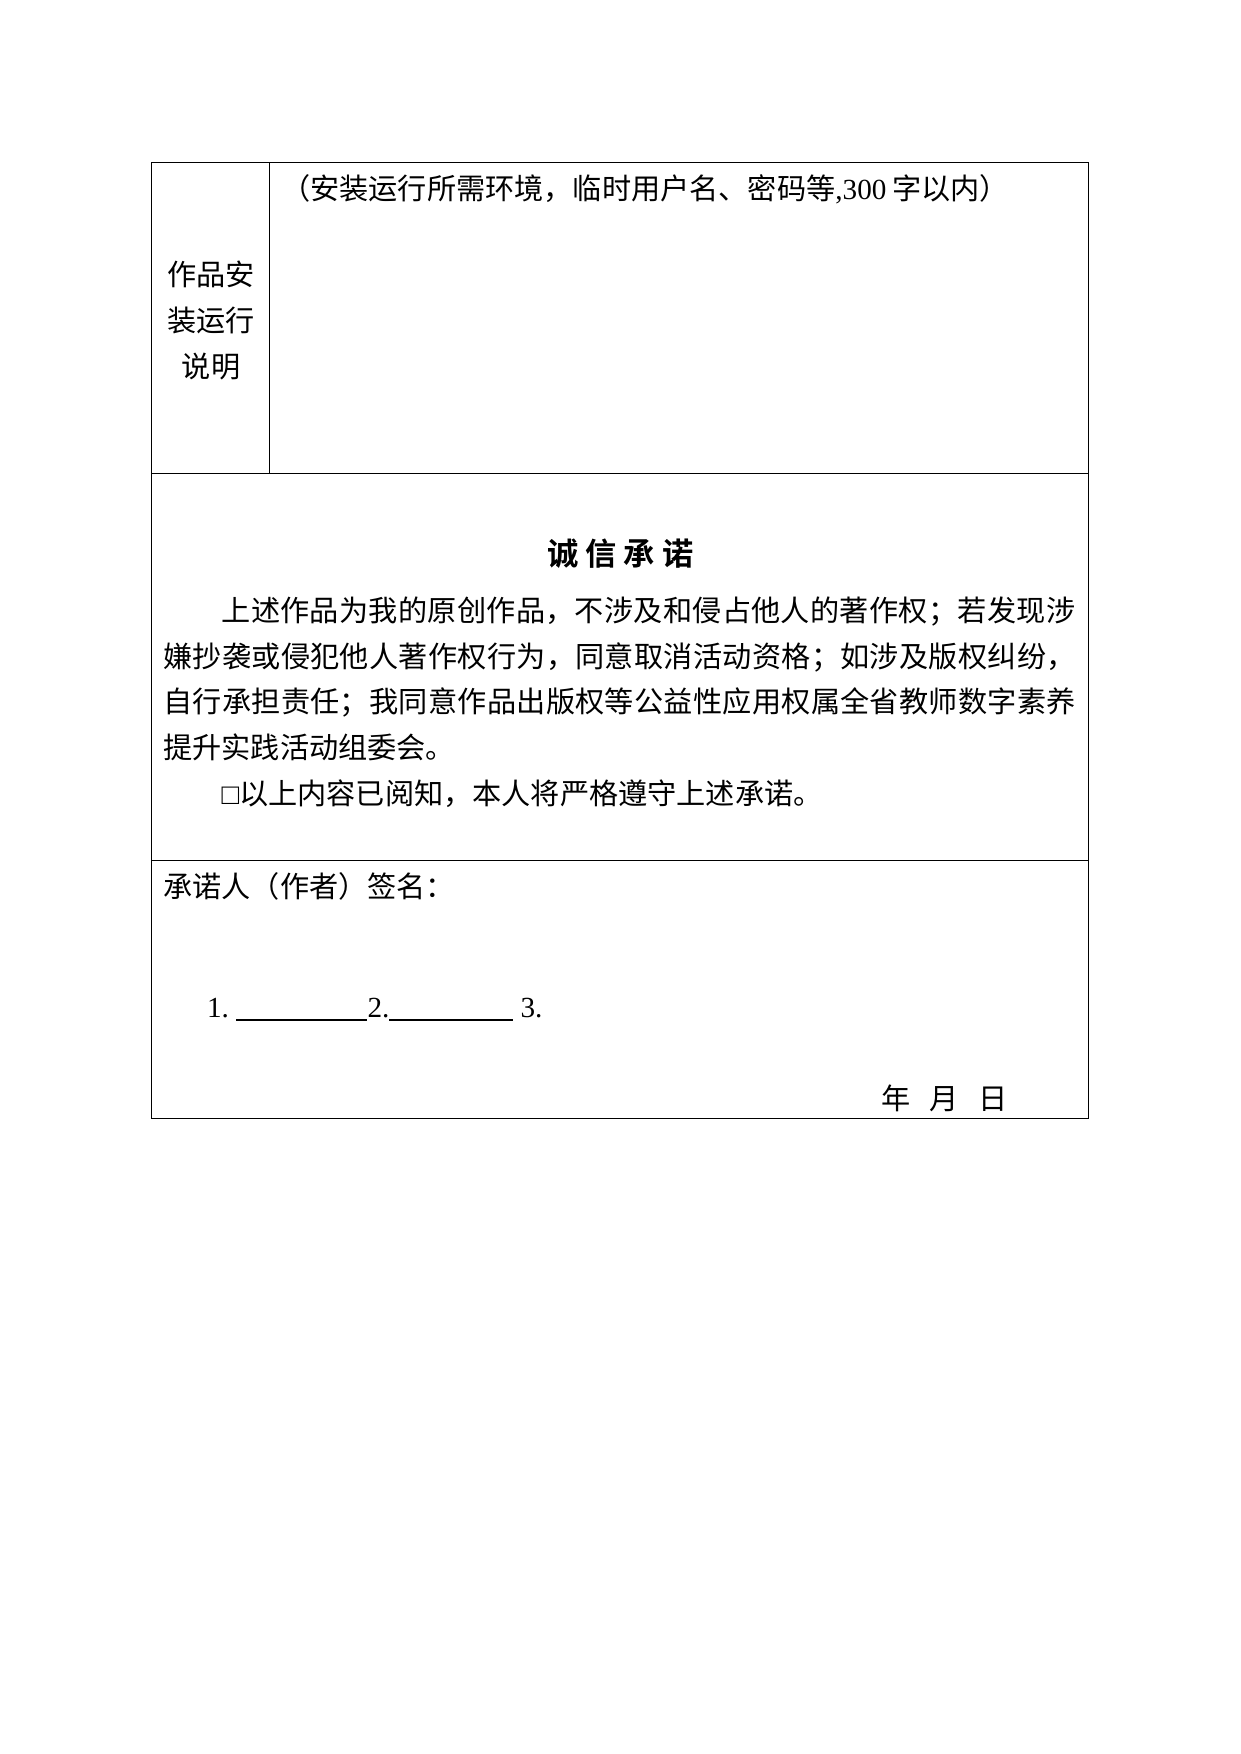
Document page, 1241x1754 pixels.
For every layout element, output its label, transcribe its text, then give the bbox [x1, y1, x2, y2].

table_cell 诚 信 承 诺 上述作品为我的原创作品，不涉及和侵占他人的著作权；若发现涉嫌抄袭或侵犯他人著作权行为，同意取消活动资格；如涉及版权纠纷，自行承担责任；我同意作品出版权等公益性应用权属全省教师数字素养提升实践活动组委会。 □以上内容已阅知，本人将严格遵守上述承诺。 [152, 474, 1088, 860]
table_cell 承诺人（作者）签名： 2. 3. 年 月 日 [152, 861, 1088, 1118]
table_cell 作品安装运行说明 [152, 163, 269, 472]
table_cell （安装运行所需环境，临时用户名、密码等,300字以内） [270, 163, 1088, 472]
